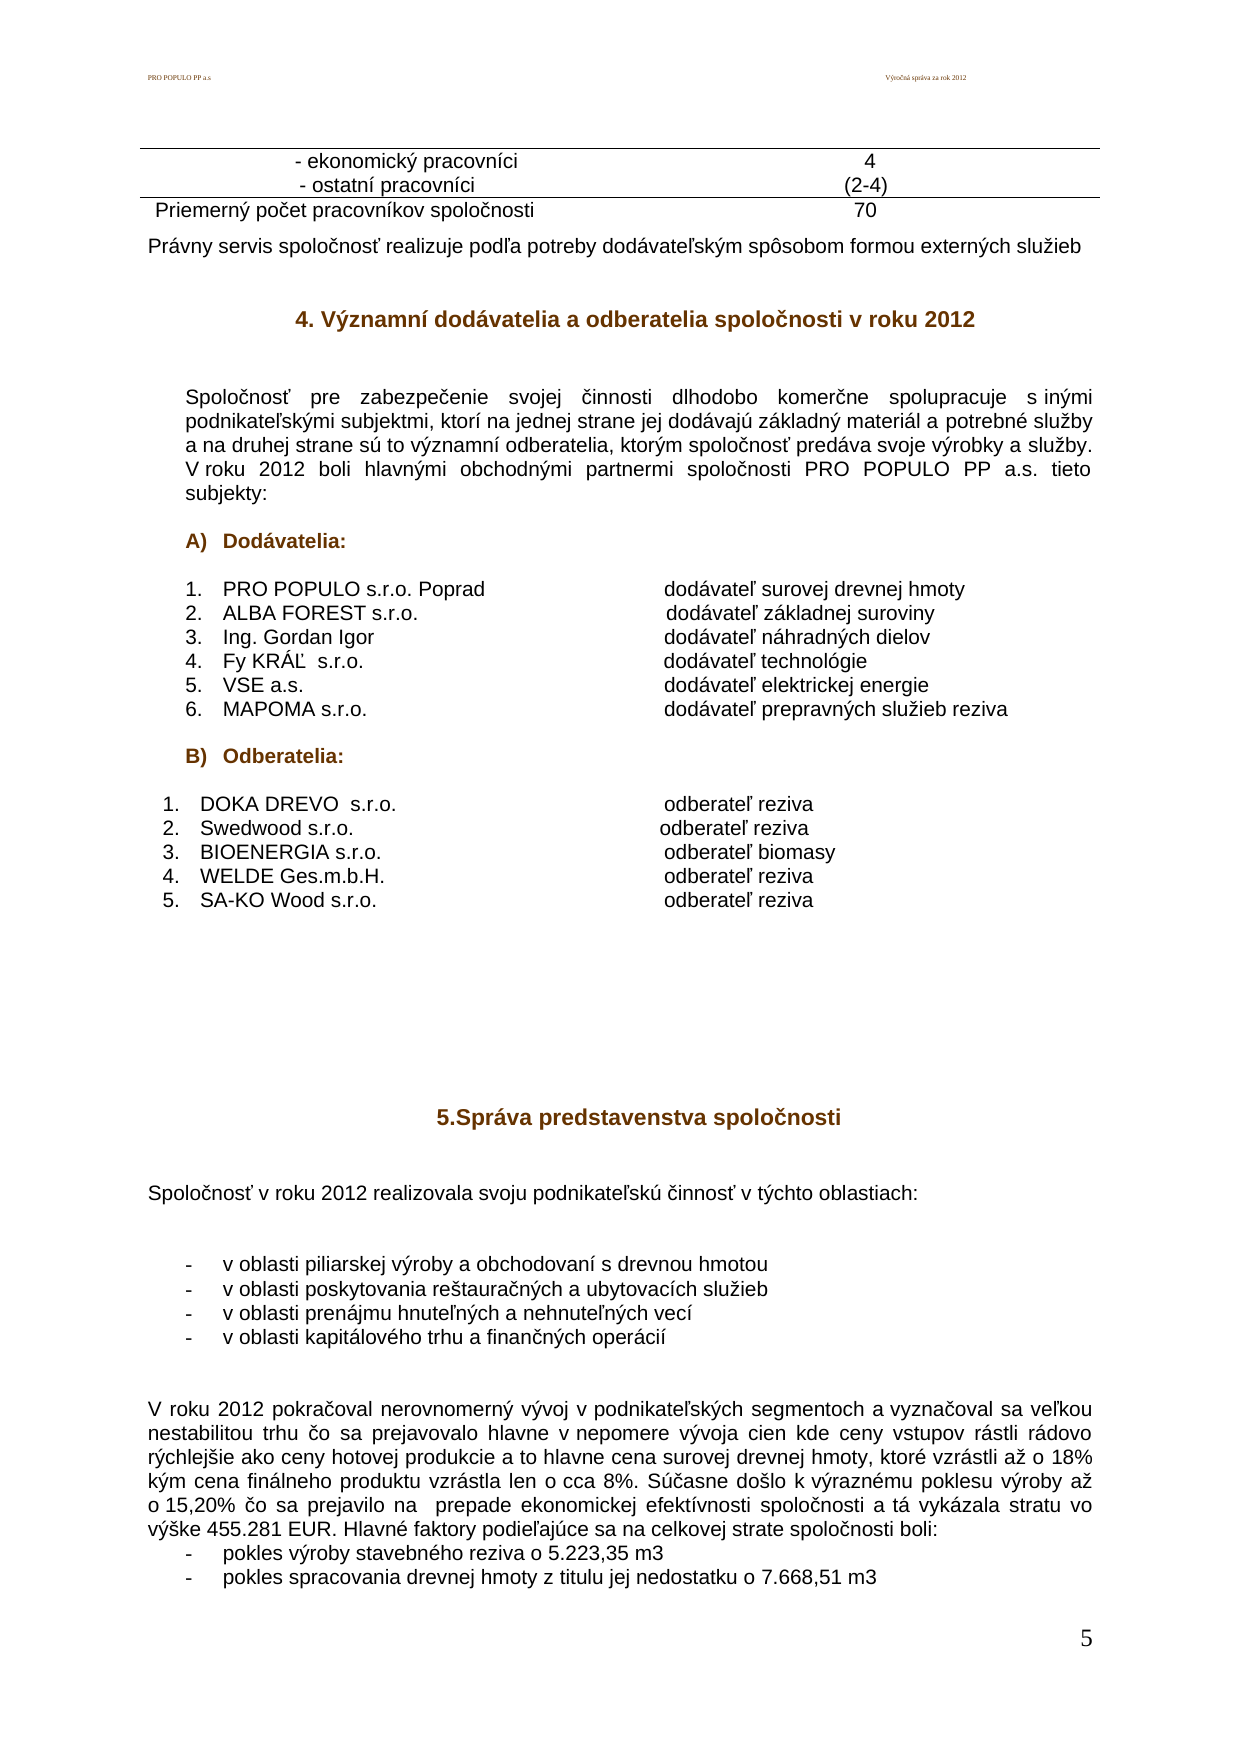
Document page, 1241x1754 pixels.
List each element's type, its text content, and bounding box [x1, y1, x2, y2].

list VSE a.s. dodávateľ elektrickej energie [185, 672, 1093, 696]
text 5.Správa predstavenstva spoločnosti [185, 1104, 1093, 1130]
list WELDE Ges.m.b.H. odberateľ reziva [162, 864, 1093, 888]
text Spoločnosť v roku 2012 realizovala svoju podnikateľskú činnosť v týchto oblastiach: [148, 1180, 1093, 1204]
list SA-KO Wood s.r.o. odberateľ reziva [162, 888, 1093, 912]
list Fy KRÁĽ s.r.o. dodávateľ technológie [185, 648, 1093, 672]
list pokles spracovania drevnej hmoty z titulu jej nedostatku o 7.668,51 m3 [185, 1565, 1093, 1589]
list DOKA DREVO s.r.o. odberateľ reziva [162, 792, 1093, 816]
list Ing. Gordan Igor dodávateľ náhradných dielov [185, 624, 1093, 648]
list MAPOMA s.r.o. dodávateľ prepravných služieb reziva [185, 696, 1093, 720]
list Dodávatelia: [185, 529, 1093, 553]
text Právny servis spoločnosť realizuje podľa potreby dodávateľským spôsobom formou externých služieb [148, 234, 1093, 258]
list PRO POPULO s.r.o. Poprad dodávateľ surovej drevnej hmoty [185, 577, 1093, 601]
list 4. Významní dodávatelia a odberatelia spoločnosti v roku 2012 [223, 306, 1093, 332]
text Spoločnosť pre zabezpečenie svojej činnosti dlhodobo komerčne spolupracuje s inými podnikateľskými subjektmi, ktorí na jednej strane jej dodávajú základný materiál a potrebné služby a na druhej strane sú to významní odberatelia, ktorým spoločnosť predáva svoje výrobky a služby. V roku 2012 boli hlavnými obchodnými partnermi spoločnosti PRO POPULO PP a.s. tieto subjekty: [185, 385, 1093, 505]
list BIOENERGIA s.r.o. odberateľ biomasy [162, 840, 1093, 864]
list ALBA FOREST s.r.o. dodávateľ základnej suroviny [185, 601, 1093, 624]
table_cell Priemerný počet pracovníkov spoločnosti 70 [140, 198, 1100, 234]
list v oblasti piliarskej výroby a obchodovaní s drevnou hmotou [185, 1252, 1093, 1276]
list Swedwood s.r.o. odberateľ reziva [162, 816, 1093, 840]
list Odberatelia: [185, 744, 1093, 768]
text V roku 2012 pokračoval nerovnomerný vývoj v podnikateľských segmentoch a vyznačoval sa veľkou nestabilitou trhu čo sa prejavovalo hlavne v nepomere vývoja cien kde ceny vstupov rástli rádovo rýchlejšie ako ceny hotovej produkcie a to hlavne cena surovej drevnej hmoty, ktoré vzrástli až o 18% kým cena finálneho produktu vzrástla len o cca 8%. Súčasne došlo k výraznému poklesu výroby až o 15,20% čo sa prejavilo na prepade ekonomickej efektívnosti spoločnosti a tá vykázala stratu vo výške 455.281 EUR. Hlavné faktory podieľajúce sa na celkovej strate spoločnosti boli: [148, 1397, 1093, 1541]
list v oblasti prenájmu hnuteľných a nehnuteľných vecí [185, 1301, 1093, 1325]
list v oblasti poskytovania reštauračných a ubytovacích služieb [185, 1276, 1093, 1301]
list pokles výroby stavebného reziva o 5.223,35 m3 [185, 1541, 1093, 1565]
list v oblasti kapitálového trhu a finančných operácií [185, 1325, 1093, 1349]
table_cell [140, 149, 1100, 197]
